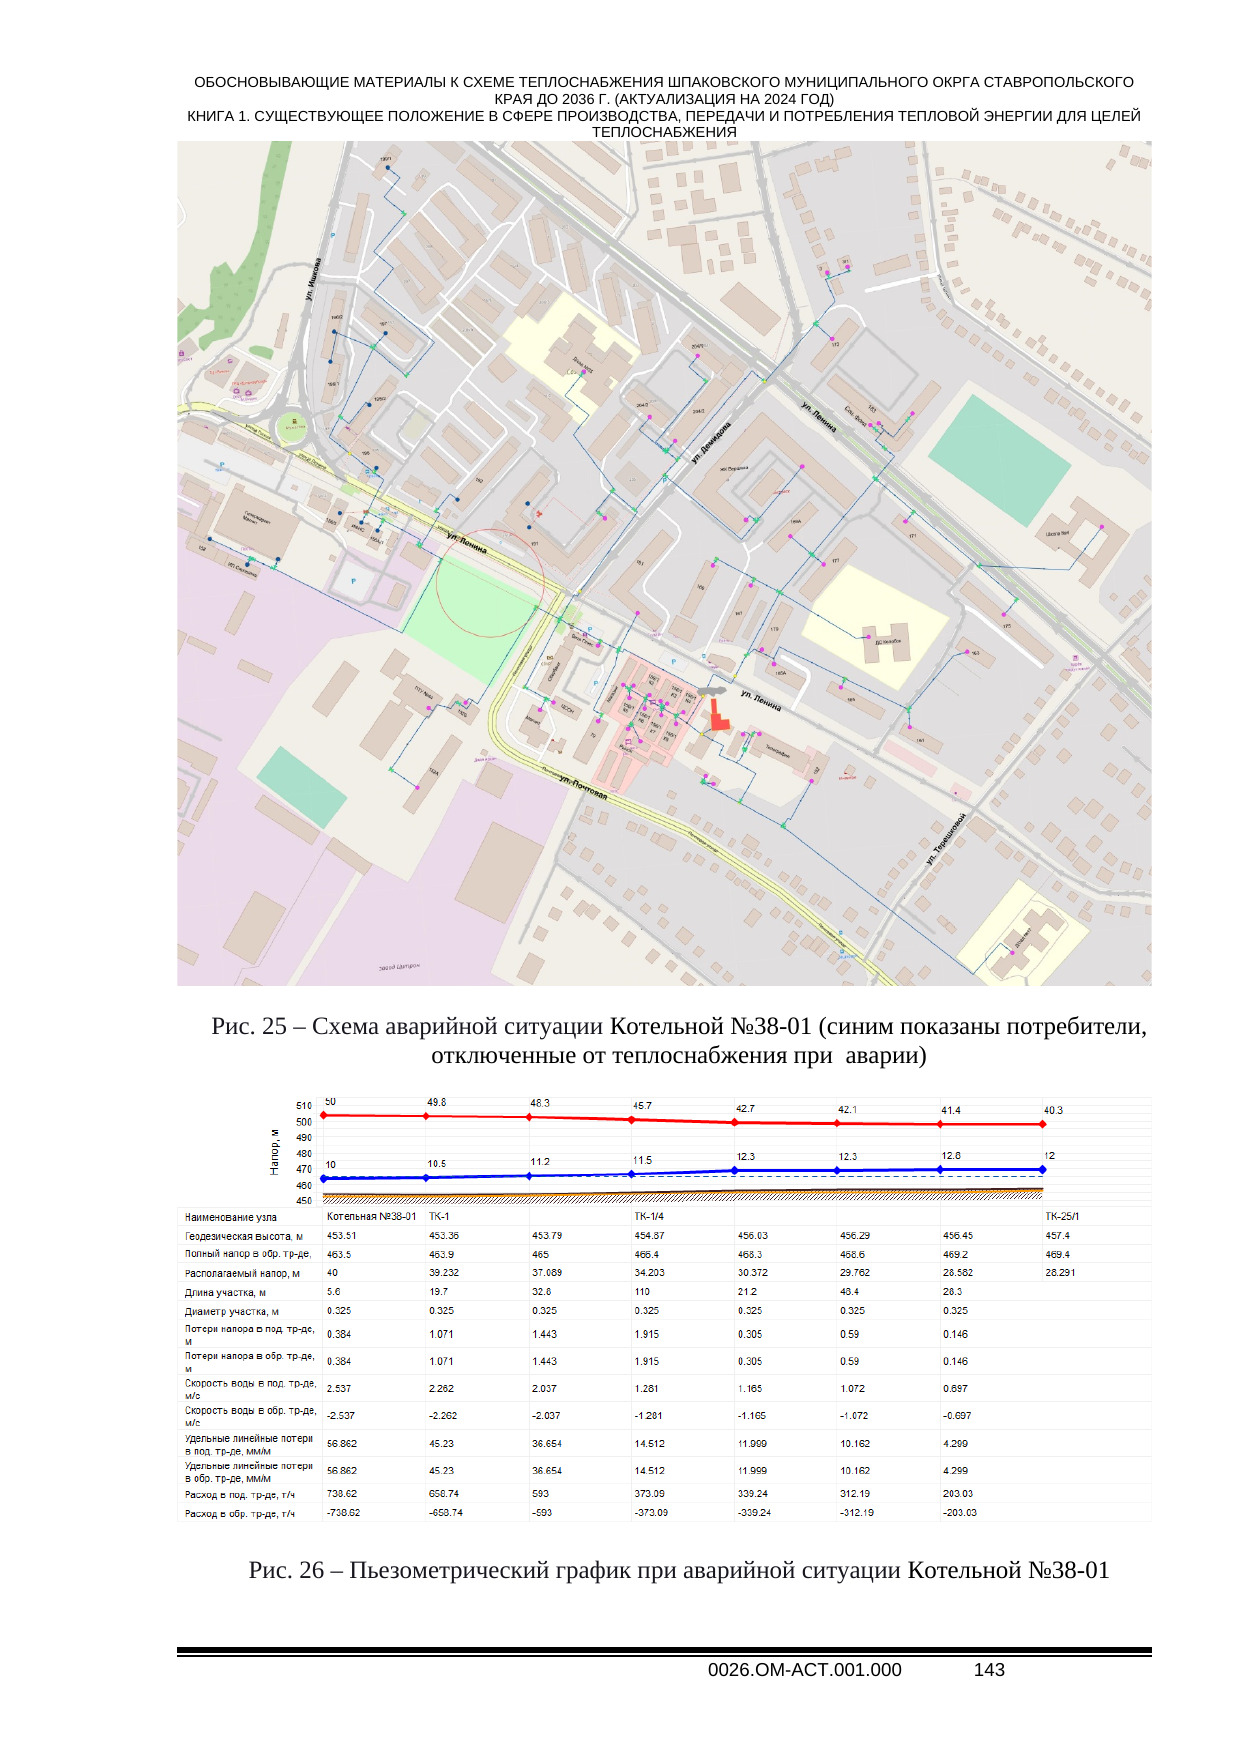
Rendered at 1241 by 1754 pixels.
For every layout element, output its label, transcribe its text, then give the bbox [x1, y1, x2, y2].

text Рис. 25 – Схема аварийной ситуации Котельной №38-01 (синим показаны потребители, отключенные от теплоснабжения при аварии) [177, 1011, 1181, 1068]
picture [177, 1097, 1152, 1522]
picture [177, 141, 1152, 986]
text Рис. 26 – Пьезометрический график при аварийной ситуации Котельной №38-01 [177, 1555, 1181, 1584]
